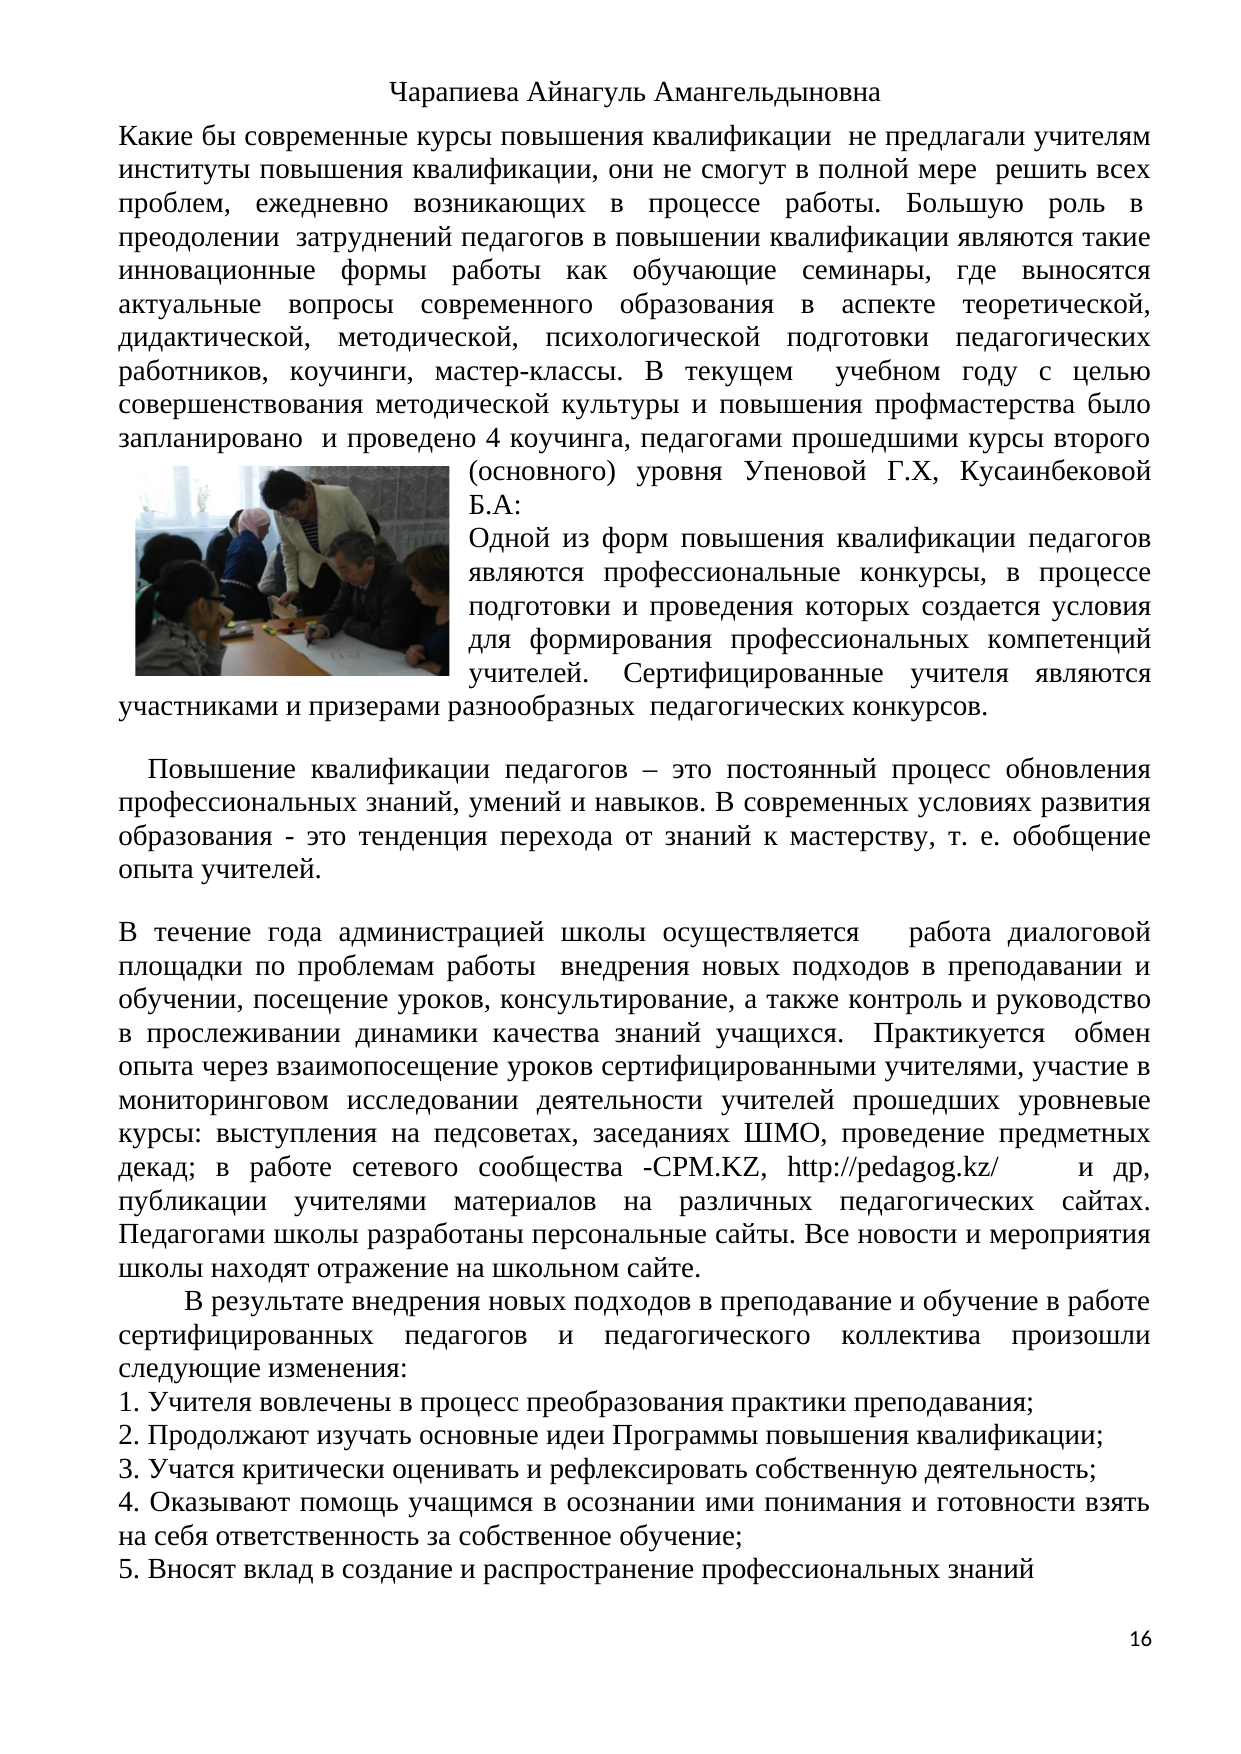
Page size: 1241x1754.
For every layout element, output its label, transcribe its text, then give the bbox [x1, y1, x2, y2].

text 1. Учителя вовлечены в процесс преобразования практики преподавания; [118, 1384, 1152, 1417]
text 3. Учатся критически оценивать и рефлексировать собственную деятельность; [118, 1451, 1152, 1484]
text 4. Оказывают помощь учащимся в осознании ими понимания и готовности взять на себя ответственность за собственное обучение; [118, 1484, 1152, 1552]
text Одной из форм повышения квалификации педагогов являются профессиональные конкурсы, в процессе подготовки и проведения которых создается условия для формирования профессиональных компетенций учителей. Сертифицированные учителя являются участниками и призерами разнообразных педагогических конкурсов. [118, 521, 1152, 722]
picture [135, 466, 450, 676]
text 5. Вносят вклад в создание и распространение профессиональных знаний [118, 1552, 1152, 1585]
text В течение года администрацией школы осуществляется работа диалоговой площадки по проблемам работы внедрения новых подходов в преподавании и обучении, посещение уроков, консультирование, а также контроль и руководство в прослеживании динамики качества знаний учащихся. Практикуется обмен опыта через взаимопосещение уроков сертифицированными учителями, участие в мониторинговом исследовании деятельности учителей прошедших уровневые курсы: выступления на педсоветах, заседаниях ШМО, проведение предметных декад; в работе сетевого сообщества -CPM.KZ, http://pedagog.kz/ и др, публикации учителями материалов на различных педагогических сайтах. Педагогами школы разработаны персональные сайты. Все новости и мероприятия школы находят отражение на школьном сайте. [118, 914, 1152, 1283]
text Какие бы современные курсы повышения квалификации не предлагали учителям институты повышения квалификации, они не смогут в полной мере решить всех проблем, ежедневно возникающих в процессе работы. Большую роль в преодолении затруднений педагогов в повышении квалификации являются такие инновационные формы работы как обучающие семинары, где выносятся актуальные вопросы современного образования в аспекте теоретической, дидактической, методической, психологической подготовки педагогических работников, коучинги, мастер-классы. В текущем учебном году с целью совершенствования методической культуры и повышения профмастерства было запланировано и проведено 4 коучинга, педагогами прошедшими курсы второго (основного) уровня Упеновой Г.Х, Кусаинбековой Б.А: [118, 118, 1152, 521]
text 2. Продолжают изучать основные идеи Программы повышения квалификации; [118, 1417, 1152, 1451]
text В результате внедрения новых подходов в преподавание и обучение в работе сертифицированных педагогов и педагогического коллектива произошли следующие изменения: [118, 1283, 1152, 1384]
text Повышение квалификации педагогов – это постоянный процесс обновления профессиональных знаний, умений и навыков. В современных условиях развития образования - это тенденция перехода от знаний к мастерству, т. е. обобщение опыта учителей. [118, 751, 1152, 885]
